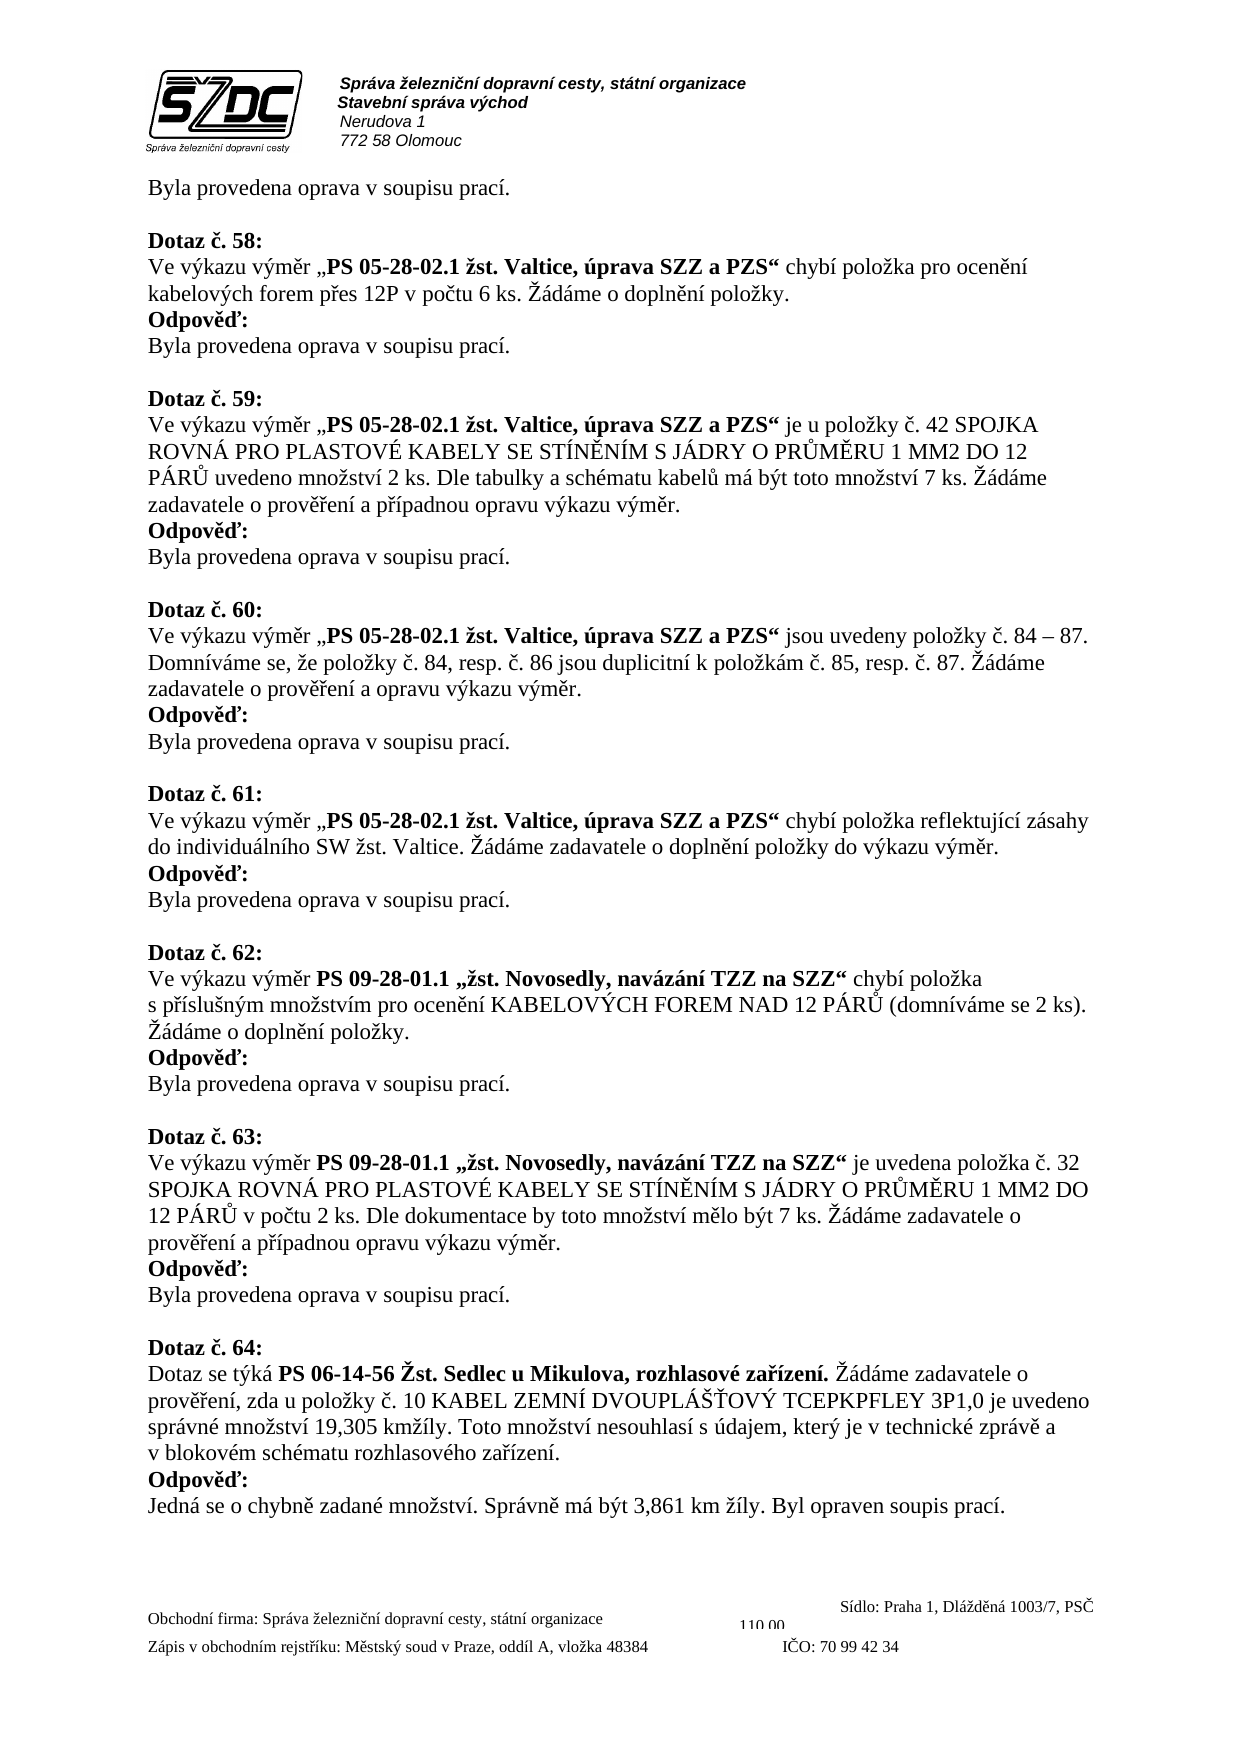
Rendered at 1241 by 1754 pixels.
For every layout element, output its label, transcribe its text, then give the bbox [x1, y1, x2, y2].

text Byla provedena oprava v soupisu prací. [148, 543, 1093, 570]
picture [145, 69, 303, 153]
text Ve výkazu výměr PS 09-28-01.1 „žst. Novosedly, navázání TZZ na SZZ“ je uvedena položka č. 32 SPOJKA ROVNÁ PRO PLASTOVÉ KABELY SE STÍNĚNÍM S JÁDRY O PRŮMĚRU 1 MM2 DO 12 PÁRŮ v počtu 2 ks. Dle dokumentace by toto množství mělo být 7 ks. Žádáme zadavatele o prověření a případnou opravu výkazu výměr. [148, 1149, 1093, 1255]
text Ve výkazu výměr PS 09-28-01.1 „žst. Novosedly, navázání TZZ na SZZ“ chybí položka s příslušným množstvím pro ocenění KABELOVÝCH FOREM NAD 12 PÁRŮ (domníváme se 2 ks). Žádáme o doplnění položky. [148, 965, 1093, 1044]
text Byla provedena oprava v soupisu prací. [148, 728, 1093, 754]
text Dotaz č. 60: [148, 596, 1093, 622]
text Odpověď: [148, 1466, 1093, 1492]
text Odpověď: [148, 1255, 1093, 1281]
text Byla provedena oprava v soupisu prací. [148, 1281, 1093, 1308]
text Odpověď: [148, 701, 1093, 728]
text Odpověď: [148, 859, 1093, 886]
text Odpověď: [148, 1044, 1093, 1070]
text Byla provedena oprava v soupisu prací. [148, 174, 1093, 201]
text Dotaz č. 59: [148, 385, 1093, 412]
text Dotaz č. 61: [148, 781, 1093, 807]
text Odpověď: [148, 306, 1093, 332]
text Ve výkazu výměr „PS 05-28-02.1 žst. Valtice, úprava SZZ a PZS“ jsou uvedeny položky č. 84 – 87. Domníváme se, že položky č. 84, resp. č. 86 jsou duplicitní k položkám č. 85, resp. č. 87. Žádáme zadavatele o prověření a opravu výkazu výměr. [148, 622, 1093, 701]
text Dotaz č. 64: [148, 1334, 1093, 1360]
text Odpověď: [148, 517, 1093, 543]
text Byla provedena oprava v soupisu prací. [148, 886, 1093, 912]
text Dotaz se týká PS 06-14-56 Žst. Sedlec u Mikulova, rozhlasové zařízení. Žádáme zadavatele o prověření, zda u položky č. 10 KABEL ZEMNÍ DVOUPLÁŠŤOVÝ TCEPKPFLEY 3P1,0 je uvedeno správné množství 19,305 kmžíly. Toto množství nesouhlasí s údajem, který je v technické zprávě a v blokovém schématu rozhlasového zařízení. [148, 1360, 1093, 1466]
text Ve výkazu výměr „PS 05-28-02.1 žst. Valtice, úprava SZZ a PZS“ chybí položka reflektující zásahy do individuálního SW žst. Valtice. Žádáme zadavatele o doplnění položky do výkazu výměr. [148, 807, 1093, 859]
text Jedná se o chybně zadané množství. Správně má být 3,861 km žíly. Byl opraven soupis prací. [148, 1492, 1093, 1518]
text Dotaz č. 62: [148, 939, 1093, 965]
text Ve výkazu výměr „PS 05-28-02.1 žst. Valtice, úprava SZZ a PZS“ je u položky č. 42 SPOJKA ROVNÁ PRO PLASTOVÉ KABELY SE STÍNĚNÍM S JÁDRY O PRŮMĚRU 1 MM2 DO 12 PÁRŮ uvedeno množství 2 ks. Dle tabulky a schématu kabelů má být toto množství 7 ks. Žádáme zadavatele o prověření a případnou opravu výkazu výměr. [148, 412, 1093, 517]
text Ve výkazu výměr „PS 05-28-02.1 žst. Valtice, úprava SZZ a PZS“ chybí položka pro ocenění kabelových forem přes 12P v počtu 6 ks. Žádáme o doplnění položky. [148, 253, 1093, 306]
text Dotaz č. 58: [148, 227, 1093, 253]
text Dotaz č. 63: [148, 1123, 1093, 1149]
text Byla provedena oprava v soupisu prací. [148, 1070, 1093, 1097]
text Byla provedena oprava v soupisu prací. [148, 332, 1093, 359]
